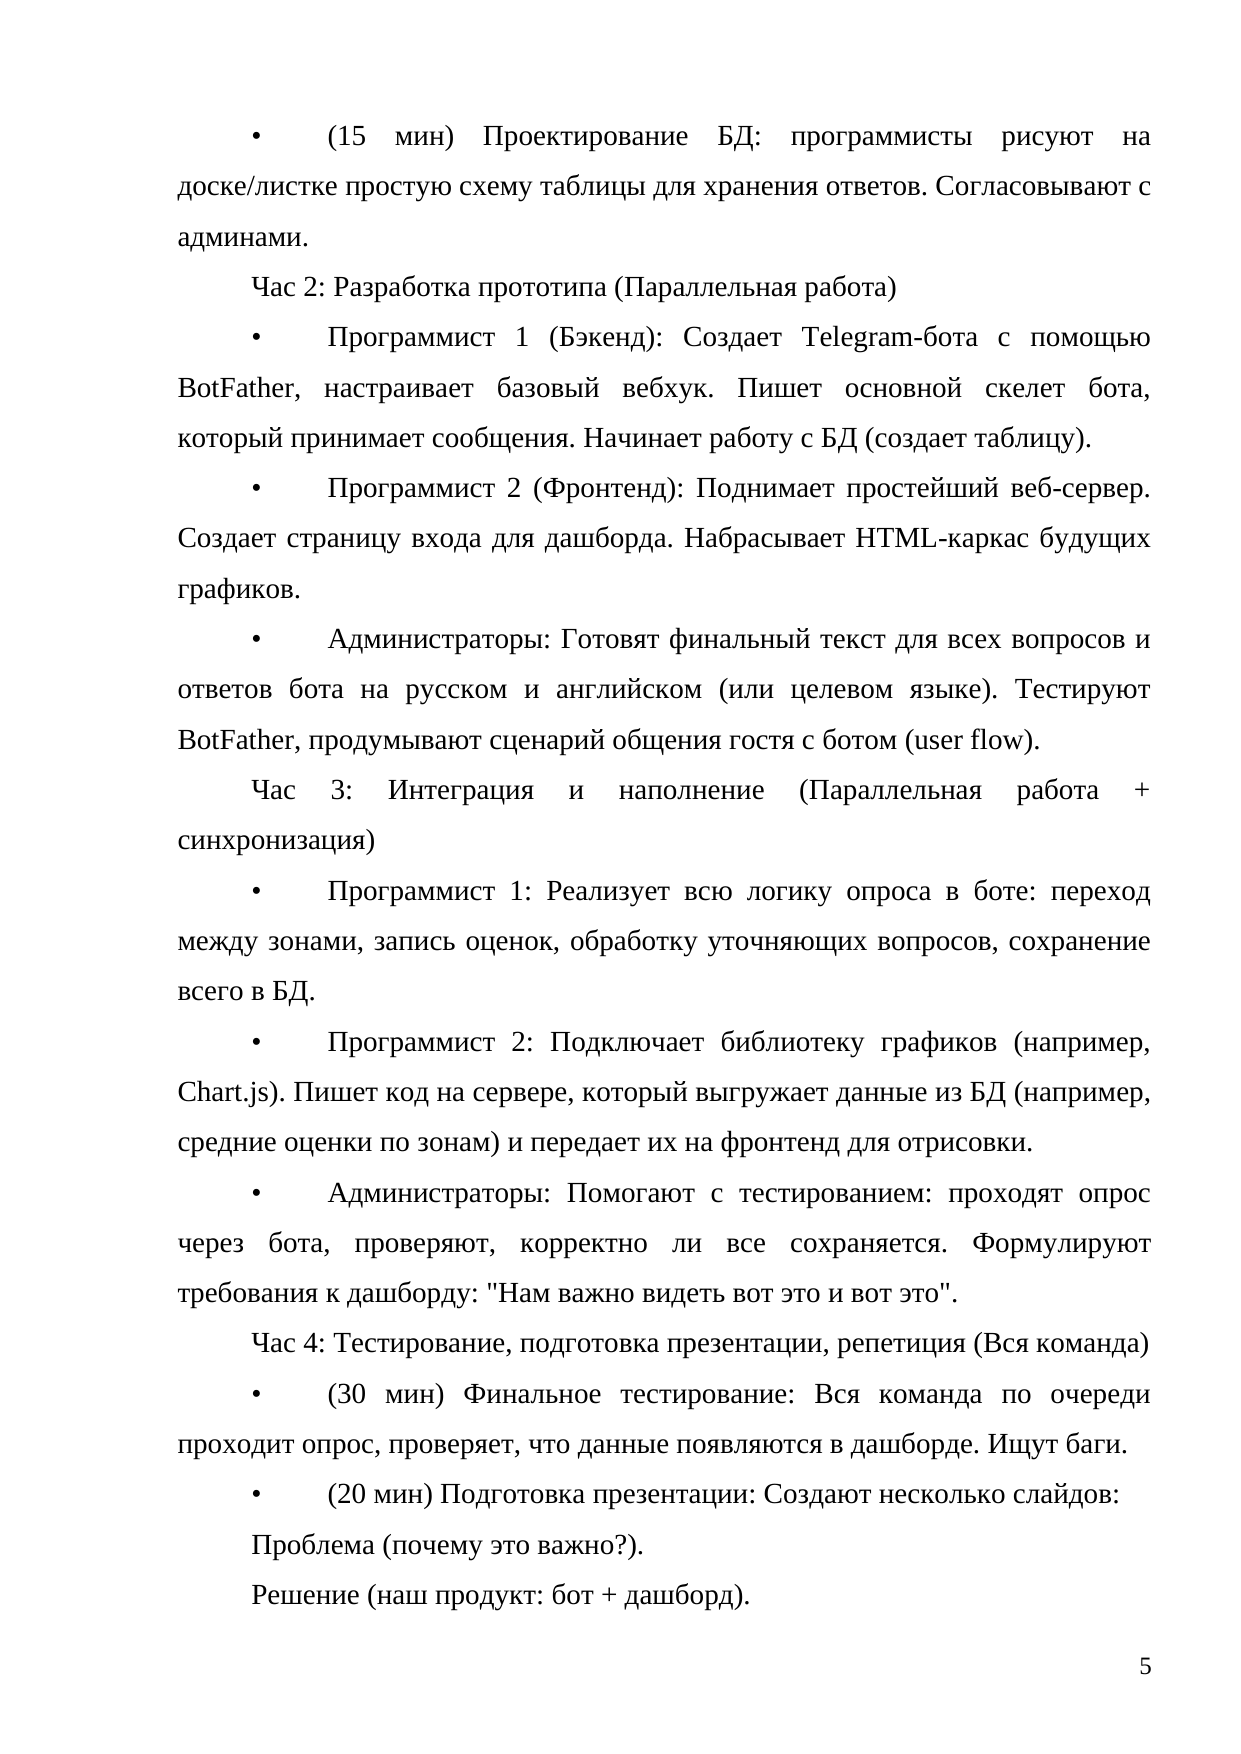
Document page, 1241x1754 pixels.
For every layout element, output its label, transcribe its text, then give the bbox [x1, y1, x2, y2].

text Час 4: Тестирование, подготовка презентации, репетиция (Вся команда) [177, 1326, 1152, 1359]
text Решение (наш продукт: бот + дашборд). [177, 1577, 1152, 1611]
text • Программист 1 (Бэкенд): Создает Telegram-бота с помощью BotFather, настраивает базовый вебхук. Пишет основной скелет бота, который принимает сообщения. Начинает работу с БД (создает таблицу). [177, 319, 1152, 453]
text • Администраторы: Готовят финальный текст для всех вопросов и ответов бота на русском и английском (или целевом языке). Тестируют BotFather, продумывают сценарий общения гостя с ботом (user flow). [177, 621, 1152, 755]
text • (20 мин) Подготовка презентации: Создают несколько слайдов: [177, 1477, 1152, 1510]
text • Программист 2 (Фронтенд): Поднимает простейший веб-сервер. Создает страницу входа для дашборда. Набрасывает HTML-каркас будущих графиков. [177, 470, 1152, 604]
text • Администраторы: Помогают с тестированием: проходят опрос через бота, проверяют, корректно ли все сохраняется. Формулируют требования к дашборду: "Нам важно видеть вот это и вот это". [177, 1175, 1152, 1309]
text Проблема (почему это важно?). [177, 1527, 1152, 1560]
text • Программист 2: Подключает библиотеку графиков (например, Chart.js). Пишет код на сервере, который выгружает данные из БД (например, средние оценки по зонам) и передает их на фронтенд для отрисовки. [177, 1024, 1152, 1158]
text • Программист 1: Реализует всю логику опроса в боте: переход между зонами, запись оценок, обработку уточняющих вопросов, сохранение всего в БД. [177, 873, 1152, 1007]
text • (15 мин) Проектирование БД: программисты рисуют на доске/листке простую схему таблицы для хранения ответов. Согласовывают с админами. [177, 118, 1152, 252]
text Час 3: Интеграция и наполнение (Параллельная работа + синхронизация) [177, 772, 1152, 856]
text Час 2: Разработка прототипа (Параллельная работа) [177, 269, 1152, 303]
text • (30 мин) Финальное тестирование: Вся команда по очереди проходит опрос, проверяет, что данные появляются в дашборде. Ищут баги. [177, 1376, 1152, 1460]
